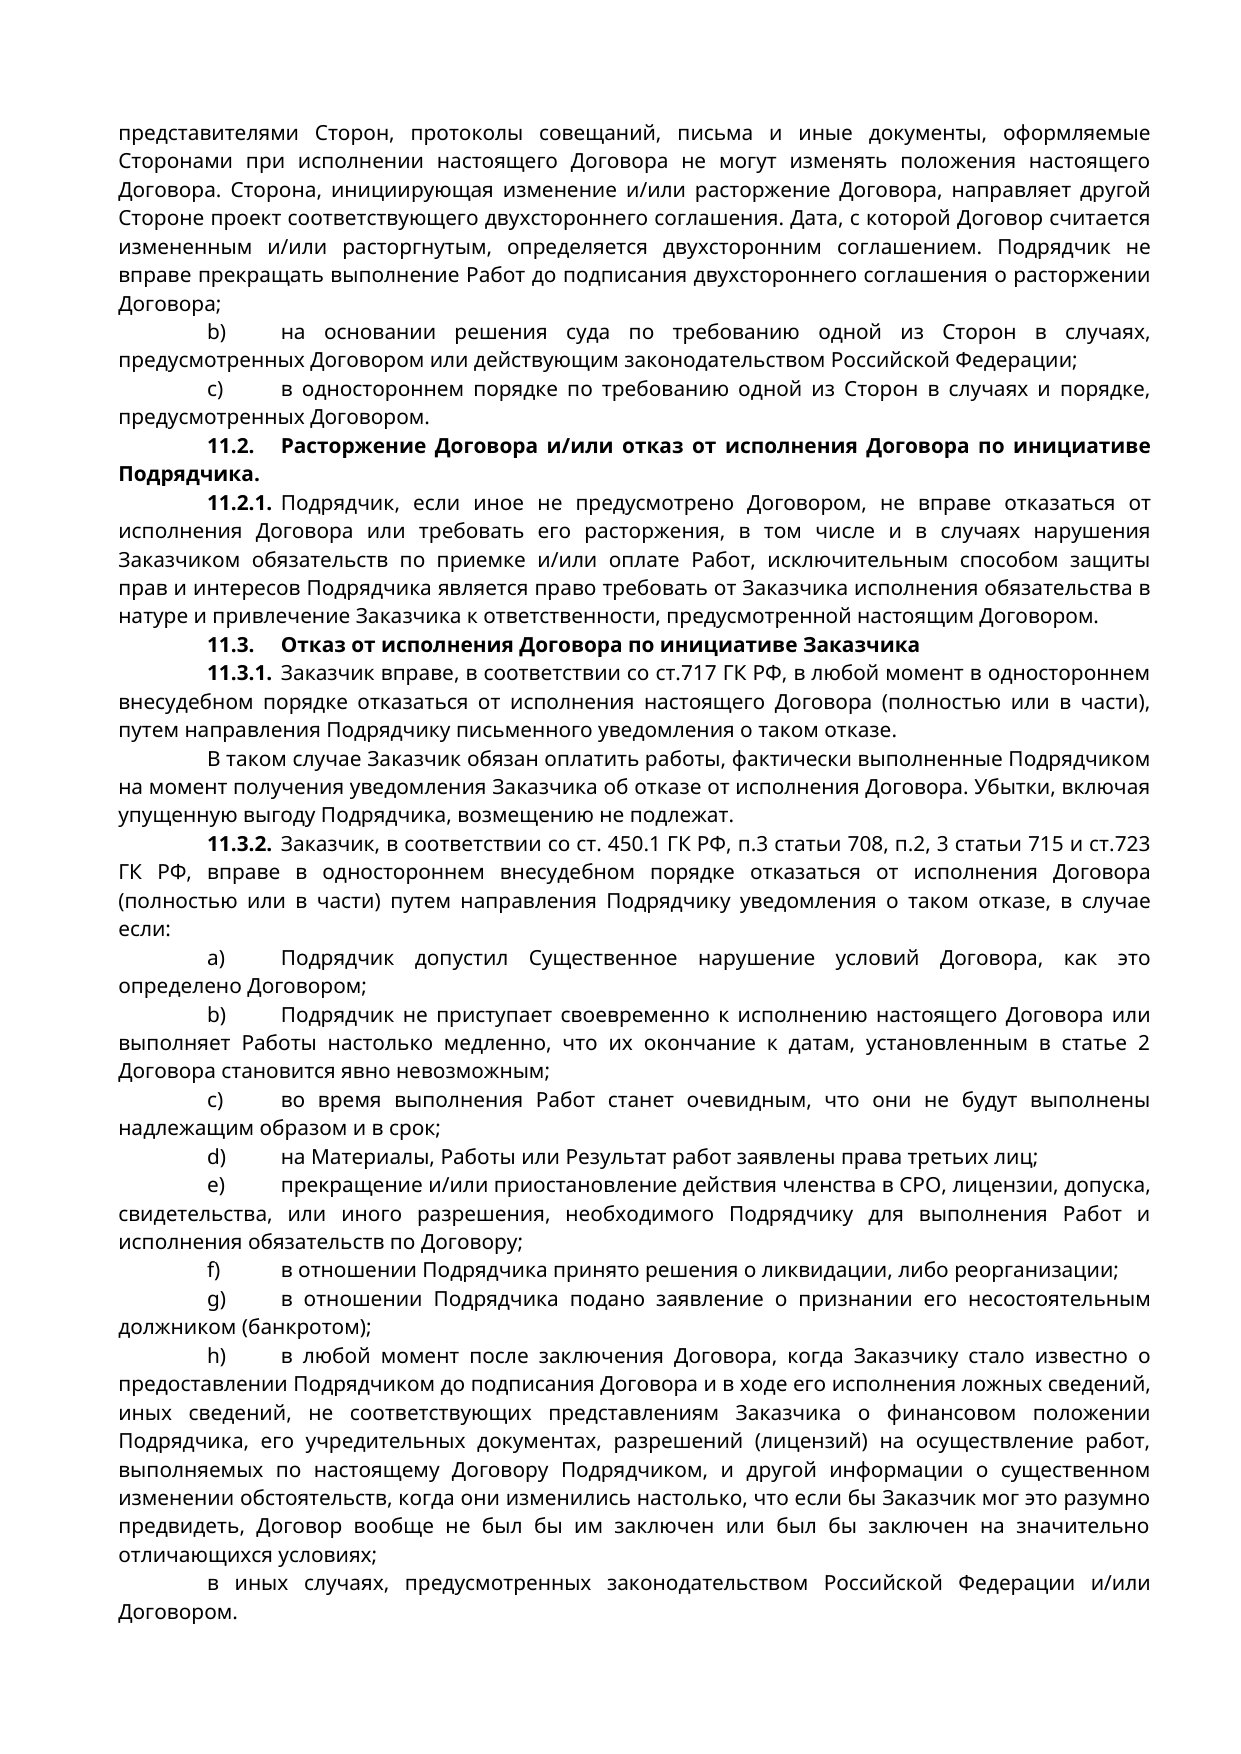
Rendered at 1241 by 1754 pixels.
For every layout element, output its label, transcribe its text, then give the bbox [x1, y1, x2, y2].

list Подрядчик допустил Существенное нарушение условий Договора, как это определено Договором; [118, 943, 1152, 1000]
list в отношении Подрядчика принято решения о ликвидации, либо реорганизации; [118, 1256, 1152, 1284]
list во время выполнения Работ станет очевидным, что они не будут выполнены надлежащим образом и в срок; [118, 1085, 1152, 1142]
text В таком случае Заказчик обязан оплатить работы, фактически выполненные Подрядчиком на момент получения уведомления Заказчика об отказе от исполнения Договора. Убытки, включая упущенную выгоду Подрядчика, возмещению не подлежат. [118, 744, 1152, 829]
list Заказчик, в соответствии со ст. 450.1 ГК РФ, п.3 статьи 708, п.2, 3 статьи 715 и ст.723 ГК РФ, вправе в одностороннем внесудебном порядке отказаться от исполнения Договора (полностью или в части) путем направления Подрядчику уведомления о таком отказе, в случае если: [118, 829, 1152, 943]
list на основании решения суда по требованию одной из Сторон в случаях, предусмотренных Договором или действующим законодательством Российской Федерации; [118, 317, 1152, 374]
list на Материалы, Работы или Результат работ заявлены права третьих лиц; [118, 1142, 1152, 1170]
list Расторжение Договора и/или отказ от исполнения Договора по инициативе Подрядчика. [118, 431, 1152, 488]
list в любой момент после заключения Договора, когда Заказчику стало известно о предоставлении Подрядчиком до подписания Договора и в ходе его исполнения ложных сведений, иных сведений, не соответствующих представлениям Заказчика о финансовом положении Подрядчика, его учредительных документах, разрешений (лицензий) на осуществление работ, выполняемых по настоящему Договору Подрядчиком, и другой информации о существенном изменении обстоятельств, когда они изменились настолько, что если бы Заказчик мог это разумно предвидеть, Договор вообще не был бы им заключен или был бы заключен на значительно отличающихся условиях; [118, 1341, 1152, 1568]
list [118, 118, 1152, 317]
list прекращение и/или приостановление действия членства в СРО, лицензии, допуска, свидетельства, или иного разрешения, необходимого Подрядчику для выполнения Работ и исполнения обязательств по Договору; [118, 1170, 1152, 1256]
list в одностороннем порядке по требованию одной из Сторон в случаях и порядке, предусмотренных Договором. [118, 374, 1152, 431]
list Отказ от исполнения Договора по инициативе Заказчика [118, 630, 1152, 658]
list Заказчик вправе, в соответствии со ст.717 ГК РФ, в любой момент в одностороннем внесудебном порядке отказаться от исполнения настоящего Договора (полностью или в части), путем направления Подрядчику письменного уведомления о таком отказе. [118, 658, 1152, 744]
text в иных случаях, предусмотренных законодательством Российской Федерации и/или Договором. [118, 1568, 1152, 1625]
list Подрядчик не приступает своевременно к исполнению настоящего Договора или выполняет Работы настолько медленно, что их окончание к датам, установленным в статье 2 Договора становится явно невозможным; [118, 1000, 1152, 1085]
list Подрядчик, если иное не предусмотрено Договором, не вправе отказаться от исполнения Договора или требовать его расторжения, в том числе и в случаях нарушения Заказчиком обязательств по приемке и/или оплате Работ, исключительным способом защиты прав и интересов Подрядчика является право требовать от Заказчика исполнения обязательства в натуре и привлечение Заказчика к ответственности, предусмотренной настоящим Договором. [118, 488, 1152, 630]
list в отношении Подрядчика подано заявление о признании его несостоятельным должником (банкротом); [118, 1284, 1152, 1341]
